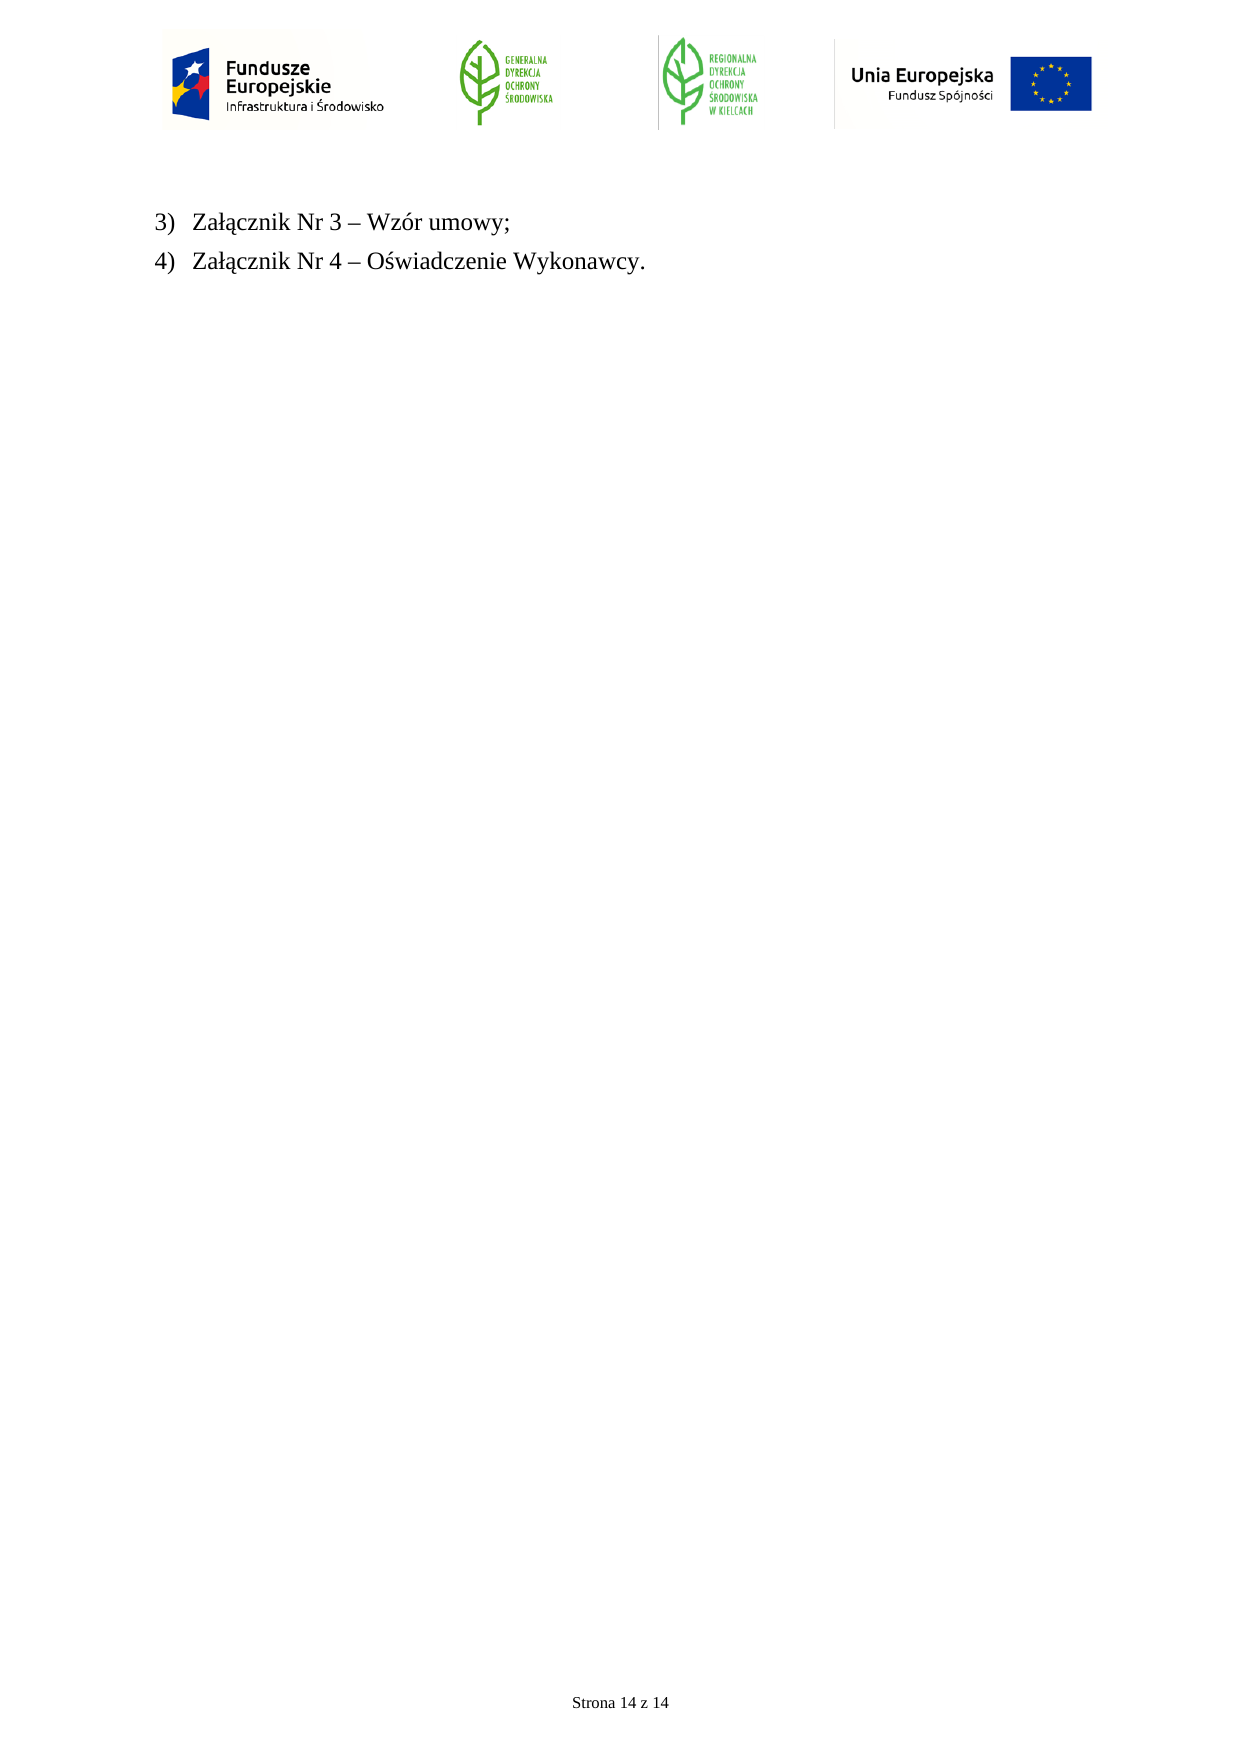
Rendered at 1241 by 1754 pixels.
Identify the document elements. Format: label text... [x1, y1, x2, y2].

picture [162, 29, 1108, 130]
list Załącznik Nr 4 – Oświadczenie Wykonawcy. [154, 246, 1086, 275]
list Załącznik Nr 3 – Wzór umowy; [154, 207, 1086, 236]
